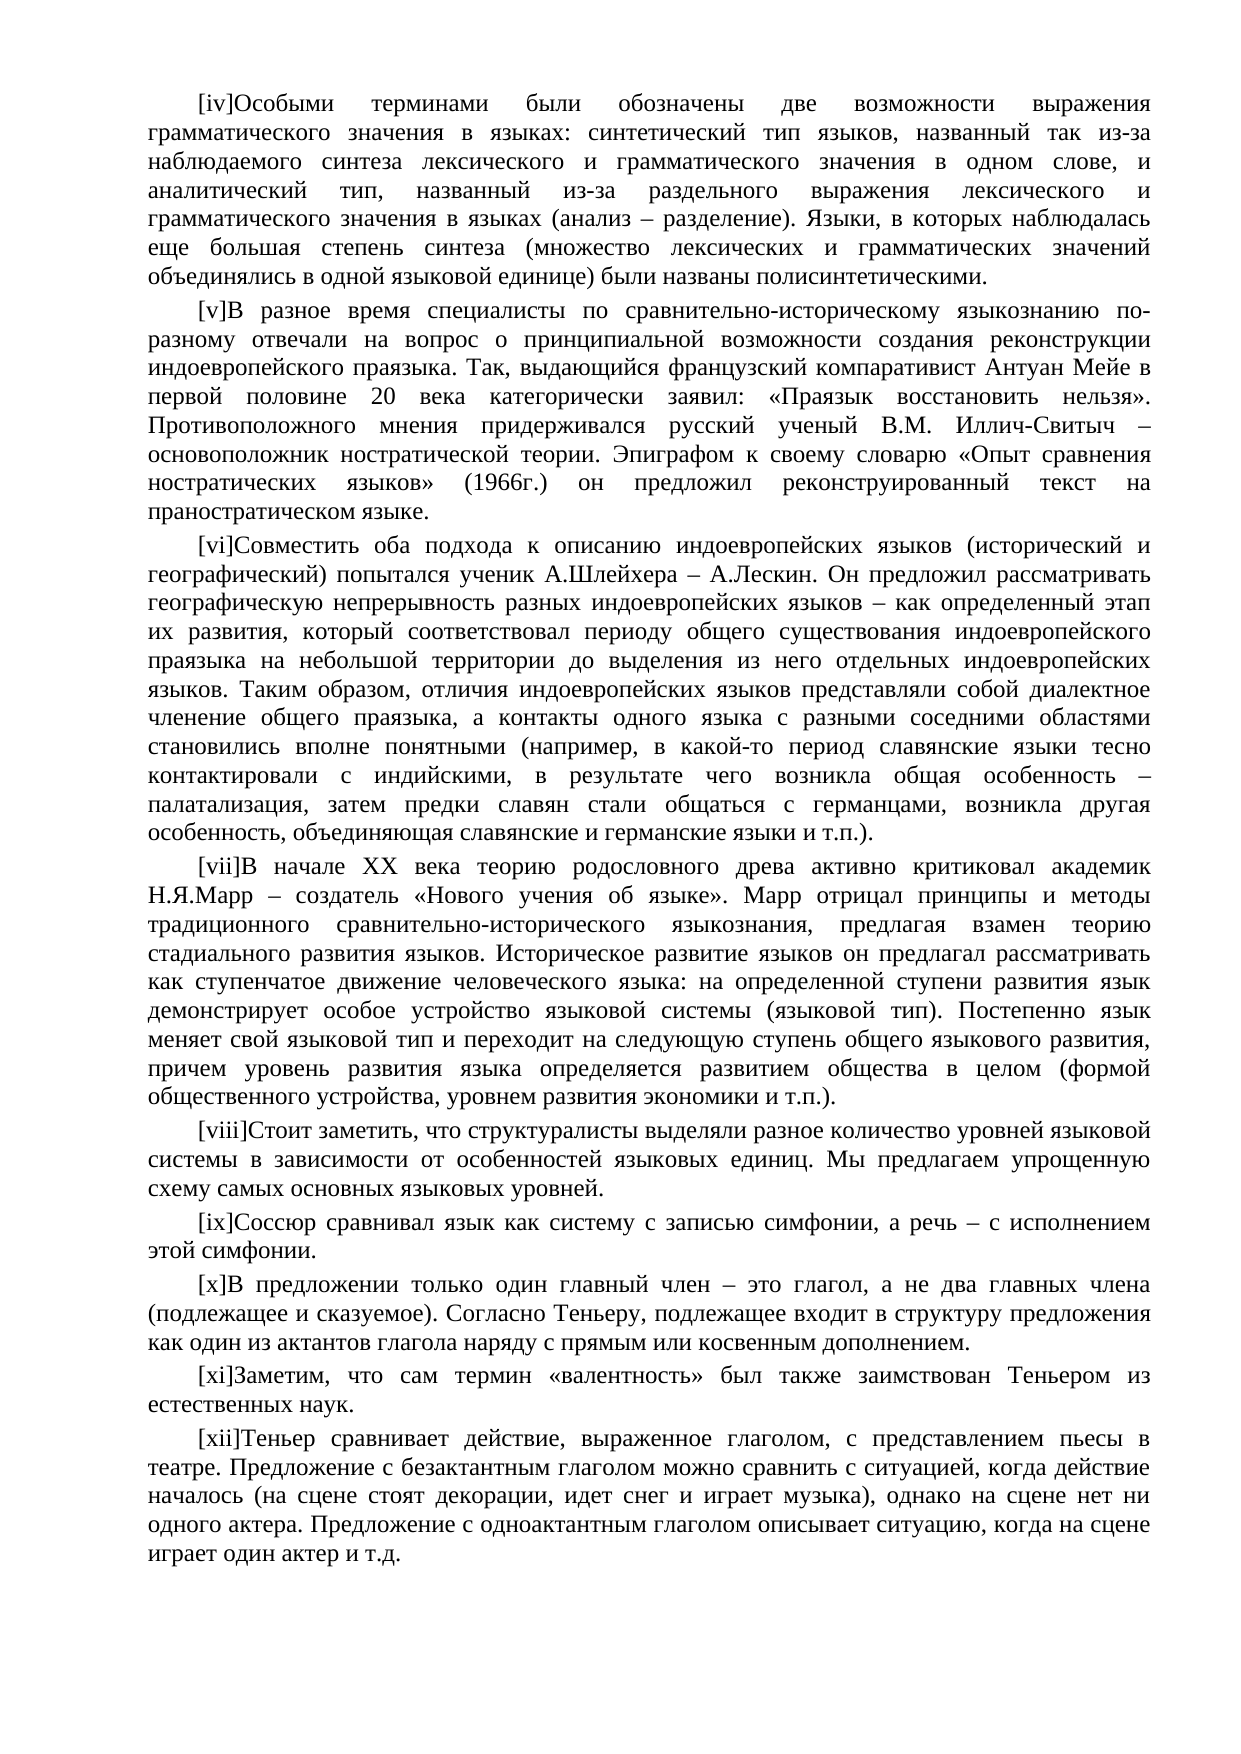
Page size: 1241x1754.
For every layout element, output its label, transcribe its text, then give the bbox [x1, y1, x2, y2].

text [xii]Теньер сравнивает действие, выраженное глаголом, с представлением пьесы в театре. Предложение с безактантным глаголом можно сравнить с ситуацией, когда действие началось (на сцене стоят декорации, идет снег и играет музыка), однако на сцене нет ни одного актера. Предложение с одноактантным глаголом описывает ситуацию, когда на сцене играет один актер и т.д. [148, 1423, 1152, 1567]
text [ix]Соссюр сравнивал язык как систему с записью симфонии, а речь – с исполнением этой симфонии. [148, 1207, 1152, 1264]
text [vii]В начале XX века теорию родословного древа активно критиковал академик Н.Я.Марр – создатель «Нового учения об языке». Марр отрицал принципы и методы традиционного сравнительно-исторического языкознания, предлагая взамен теорию стадиального развития языков. Историческое развитие языков он предлагал рассматривать как ступенчатое движение человеческого языка: на определенной ступени развития язык демонстрирует особое устройство языковой системы (языковой тип). Постепенно язык меняет свой языковой тип и переходит на следующую ступень общего языкового развития, причем уровень развития языка определяется развитием общества в целом (формой общественного устройства, уровнем развития экономики и т.п.). [148, 851, 1152, 1110]
text [viii]Стоит заметить, что структуралисты выделяли разное количество уровней языковой системы в зависимости от особенностей языковых единиц. Мы предлагаем упрощенную схему самых основных языковых уровней. [148, 1115, 1152, 1201]
text [xi]Заметим, что сам термин «валентность» был также заимствован Теньером из естественных наук. [148, 1361, 1152, 1418]
text [iv]Особыми терминами были обозначены две возможности выражения грамматического значения в языках: синтетический тип языков, названный так из-за наблюдаемого синтеза лексического и грамматического значения в одном слове, и аналитический тип, названный из-за раздельного выражения лексического и грамматического значения в языках (анализ – разделение). Языки, в которых наблюдалась еще большая степень синтеза (множество лексических и грамматических значений объединялись в одной языковой единице) были названы полисинтетическими. [148, 88, 1152, 290]
text [x]В предложении только один главный член – это глагол, а не два главных члена (подлежащее и сказуемое). Согласно Теньеру, подлежащее входит в структуру предложения как один из актантов глагола наряду с прямым или косвенным дополнением. [148, 1269, 1152, 1355]
text [v]В разное время специалисты по сравнительно-историческому языкознанию по-разному отвечали на вопрос о принципиальной возможности создания реконструкции индоевропейского праязыка. Так, выдающийся французский компаративист Антуан Мейе в первой половине 20 века категорически заявил: «Праязык восстановить нельзя». Противоположного мнения придерживался русский ученый В.М. Иллич-Свитыч – основоположник ностратической теории. Эпиграфом к своему словарю «Опыт сравнения ностратических языков» (1966г.) он предложил реконструированный текст на праностратическом языке. [148, 295, 1152, 525]
text [vi]Совместить оба подхода к описанию индоевропейских языков (исторический и географический) попытался ученик А.Шлейхера – А.Лескин. Он предложил рассматривать географическую непрерывность разных индоевропейских языков – как определенный этап их развития, который соответствовал периоду общего существования индоевропейского праязыка на небольшой территории до выделения из него отдельных индоевропейских языков. Таким образом, отличия индоевропейских языков представляли собой диалектное членение общего праязыка, а контакты одного языка с разными соседними областями становились вполне понятными (например, в какой-то период славянские языки тесно контактировали с индийскими, в результате чего возникла общая особенность – палатализация, затем предки славян стали общаться с германцами, возникла другая особенность, объединяющая славянские и германские языки и т.п.). [148, 530, 1152, 846]
